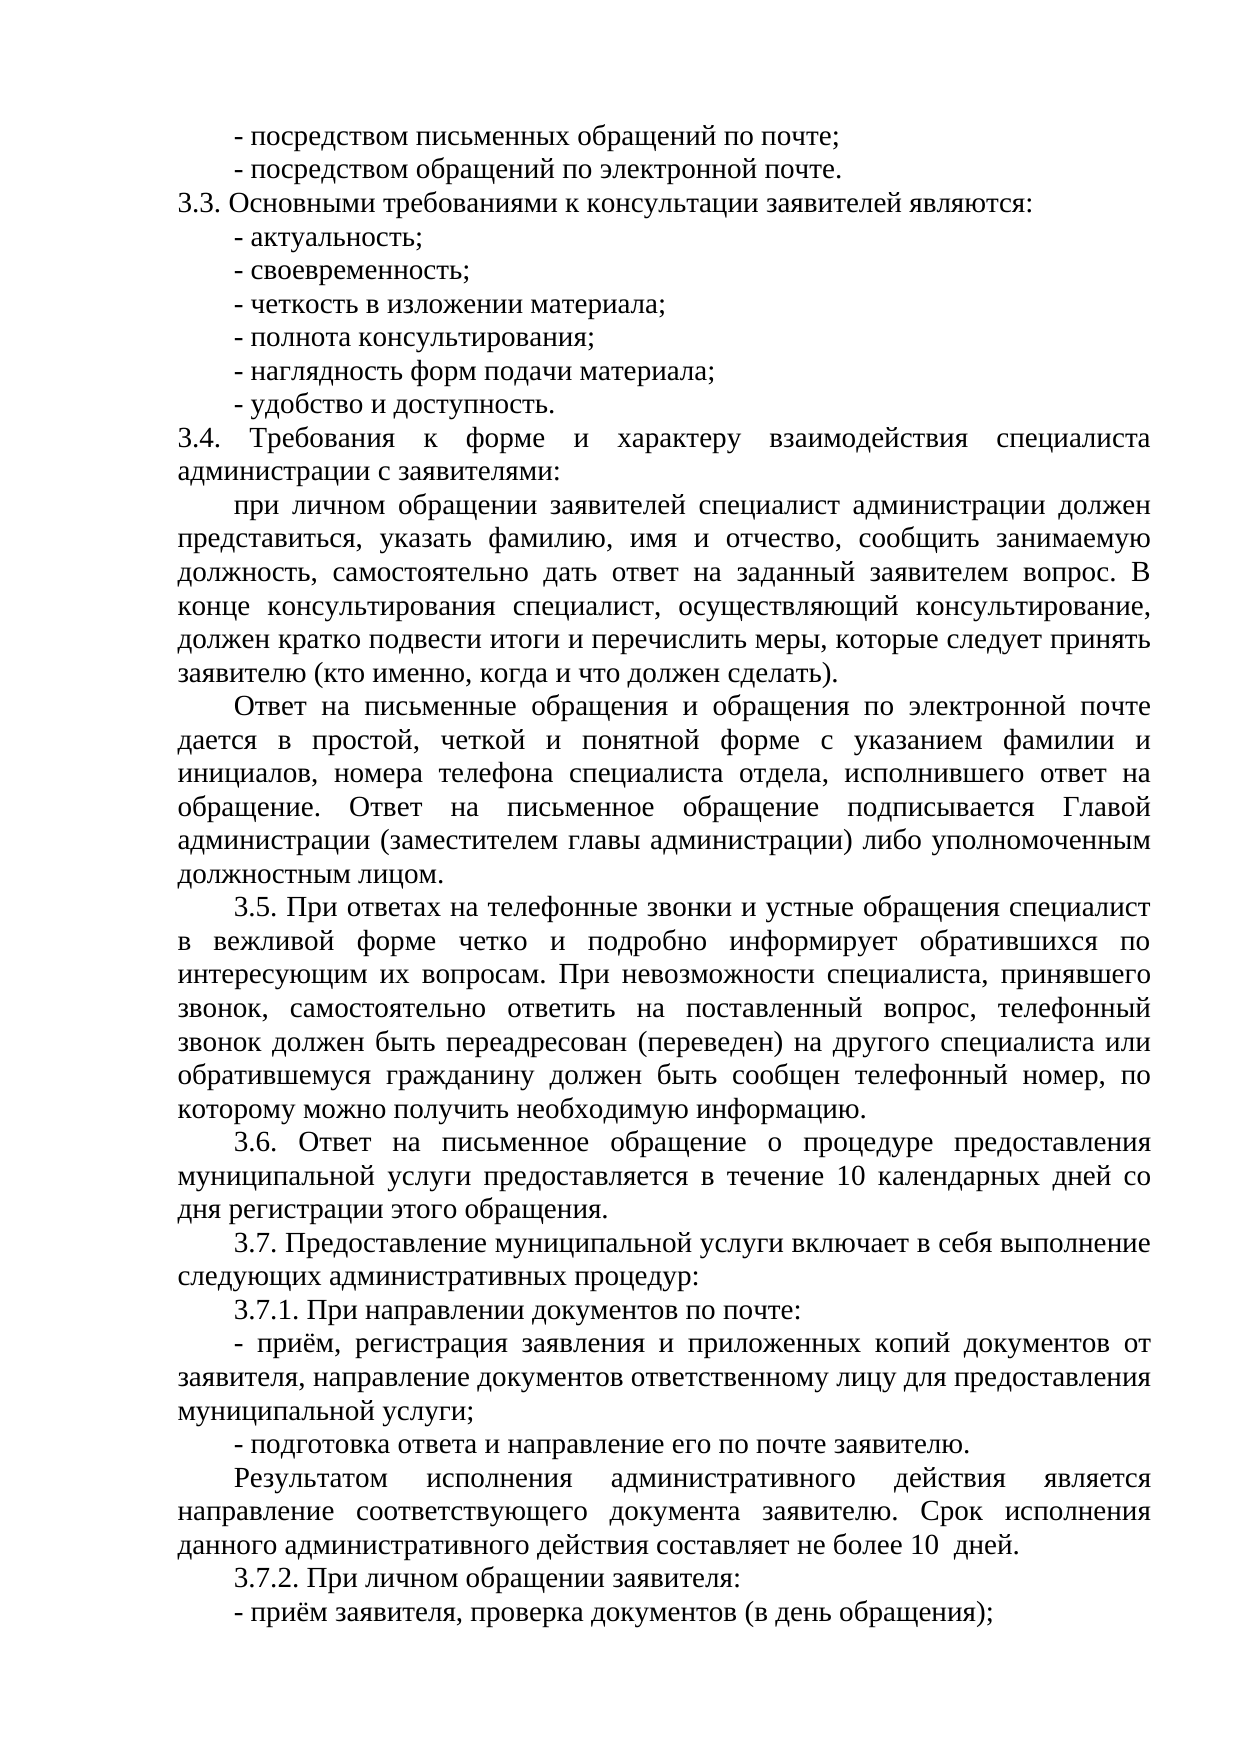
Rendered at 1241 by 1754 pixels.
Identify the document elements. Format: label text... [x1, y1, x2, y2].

text 3.7.1. При направлении документов по почте: [177, 1292, 1152, 1326]
text 3.4. Требования к форме и характеру взаимодействия специалиста администрации с заявителями: [177, 420, 1152, 487]
text 3.3. Основными требованиями к консультации заявителей являются: [177, 185, 1152, 219]
text при личном обращении заявителей специалист администрации должен представиться, указать фамилию, имя и отчество, сообщить занимаемую должность, самостоятельно дать ответ на заданный заявителем вопрос. В конце консультирования специалист, осуществляющий консультирование, должен кратко подвести итоги и перечислить меры, которые следует принять заявителю (кто именно, когда и что должен сделать). [177, 487, 1152, 688]
text - актуальность; [177, 219, 1152, 252]
text - четкость в изложении материала; [177, 286, 1152, 319]
text - приём, регистрация заявления и приложенных копий документов от заявителя, направление документов ответственному лицу для предоставления муниципальной услуги; [177, 1326, 1152, 1426]
text - удобство и доступность. [177, 386, 1152, 420]
text 3.7. Предоставление муниципальной услуги включает в себя выполнение следующих административных процедур: [177, 1225, 1152, 1292]
text 3.6. Ответ на письменное обращение о процедуре предоставления муниципальной услуги предоставляется в течение 10 календарных дней со дня регистрации этого обращения. [177, 1124, 1152, 1225]
text 3.7.2. При личном обращении заявителя: [177, 1560, 1152, 1594]
text - подготовка ответа и направление его по почте заявителю. [177, 1426, 1152, 1460]
text - полнота консультирования; [177, 319, 1152, 353]
text 3.5. При ответах на телефонные звонки и устные обращения специалист в вежливой форме четко и подробно информирует обратившихся по интересующим их вопросам. При невозможности специалиста, принявшего звонок, самостоятельно ответить на поставленный вопрос, телефонный звонок должен быть переадресован (переведен) на другого специалиста или обратившемуся гражданину должен быть сообщен телефонный номер, по которому можно получить необходимую информацию. [177, 889, 1152, 1124]
text - приём заявителя, проверка документов (в день обращения); [177, 1594, 1152, 1627]
text - посредством обращений по электронной почте. [177, 152, 1152, 185]
text Результатом исполнения административного действия является направление соответствующего документа заявителю. Срок исполнения данного административного действия составляет не более 10 дней. [177, 1460, 1152, 1560]
text Ответ на письменные обращения и обращения по электронной почте дается в простой, четкой и понятной форме с указанием фамилии и инициалов, номера телефона специалиста отдела, исполнившего ответ на обращение. Ответ на письменное обращение подписывается Главой администрации (заместителем главы администрации) либо уполномоченным должностным лицом. [177, 688, 1152, 889]
text - посредством письменных обращений по почте; [177, 118, 1152, 152]
text - наглядность форм подачи материала; [177, 353, 1152, 386]
text - своевременность; [177, 252, 1152, 286]
